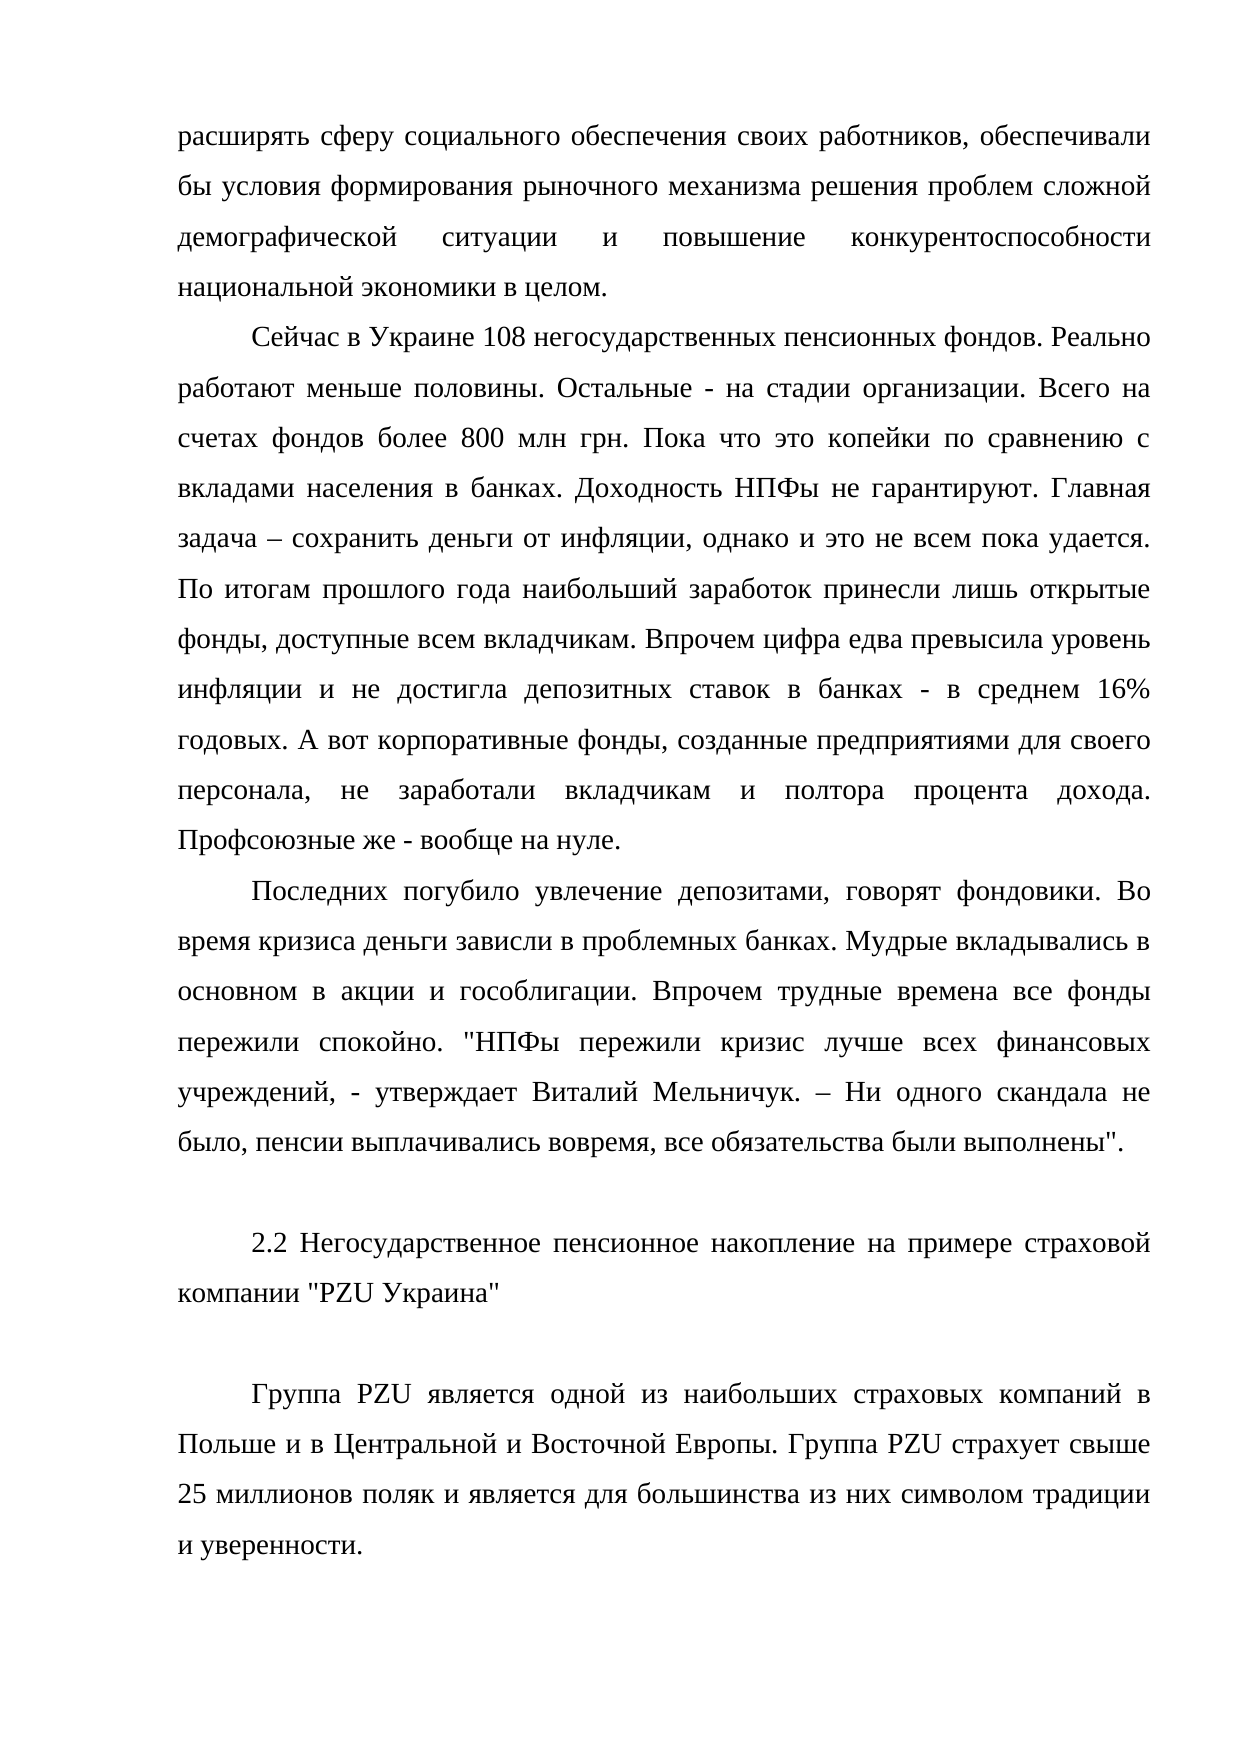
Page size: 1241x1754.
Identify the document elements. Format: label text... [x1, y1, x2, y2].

text Сейчас в Украине 108 негосударственных пенсионных фондов. Реально работают меньше половины. Остальные - на стадии организации. Всего на счетах фондов более 800 млн грн. Пока что это копейки по сравнению с вкладами населения в банках. Доходность НПФы не гарантируют. Главная задача – сохранить деньги от инфляции, однако и это не всем пока удается. По итогам прошлого года наибольший заработок принесли лишь открытые фонды, доступные всем вкладчикам. Впрочем цифра едва превысила уровень инфляции и не достигла депозитных ставок в банках - в среднем 16% годовых. А вот корпоративные фонды, созданные предприятиями для своего персонала, не заработали вкладчикам и полтора процента дохода. Профсоюзные же - вообще на нуле. [177, 319, 1152, 856]
text Последних погубило увлечение депозитами, говорят фондовики. Во время кризиса деньги зависли в проблемных банках. Мудрые вкладывались в основном в акции и гособлигации. Впрочем трудные времена все фонды пережили спокойно. "НПФы пережили кризис лучше всех финансовых учреждений, - утверждает Виталий Мельничук. – Ни одного скандала не было, пенсии выплачивались вовремя, все обязательства были выполнены". [177, 873, 1152, 1158]
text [177, 118, 1152, 303]
text Группа PZU является одной из наибольших страховых компаний в Польше и в Центральной и Восточной Европы. Группа PZU страхует свыше 25 миллионов поляк и является для большинства из них символом традиции и уверенности. [177, 1376, 1152, 1560]
text 2.2 Негосударственное пенсионное накопление на примере страховой компании "PZU Украина" [177, 1225, 1152, 1309]
